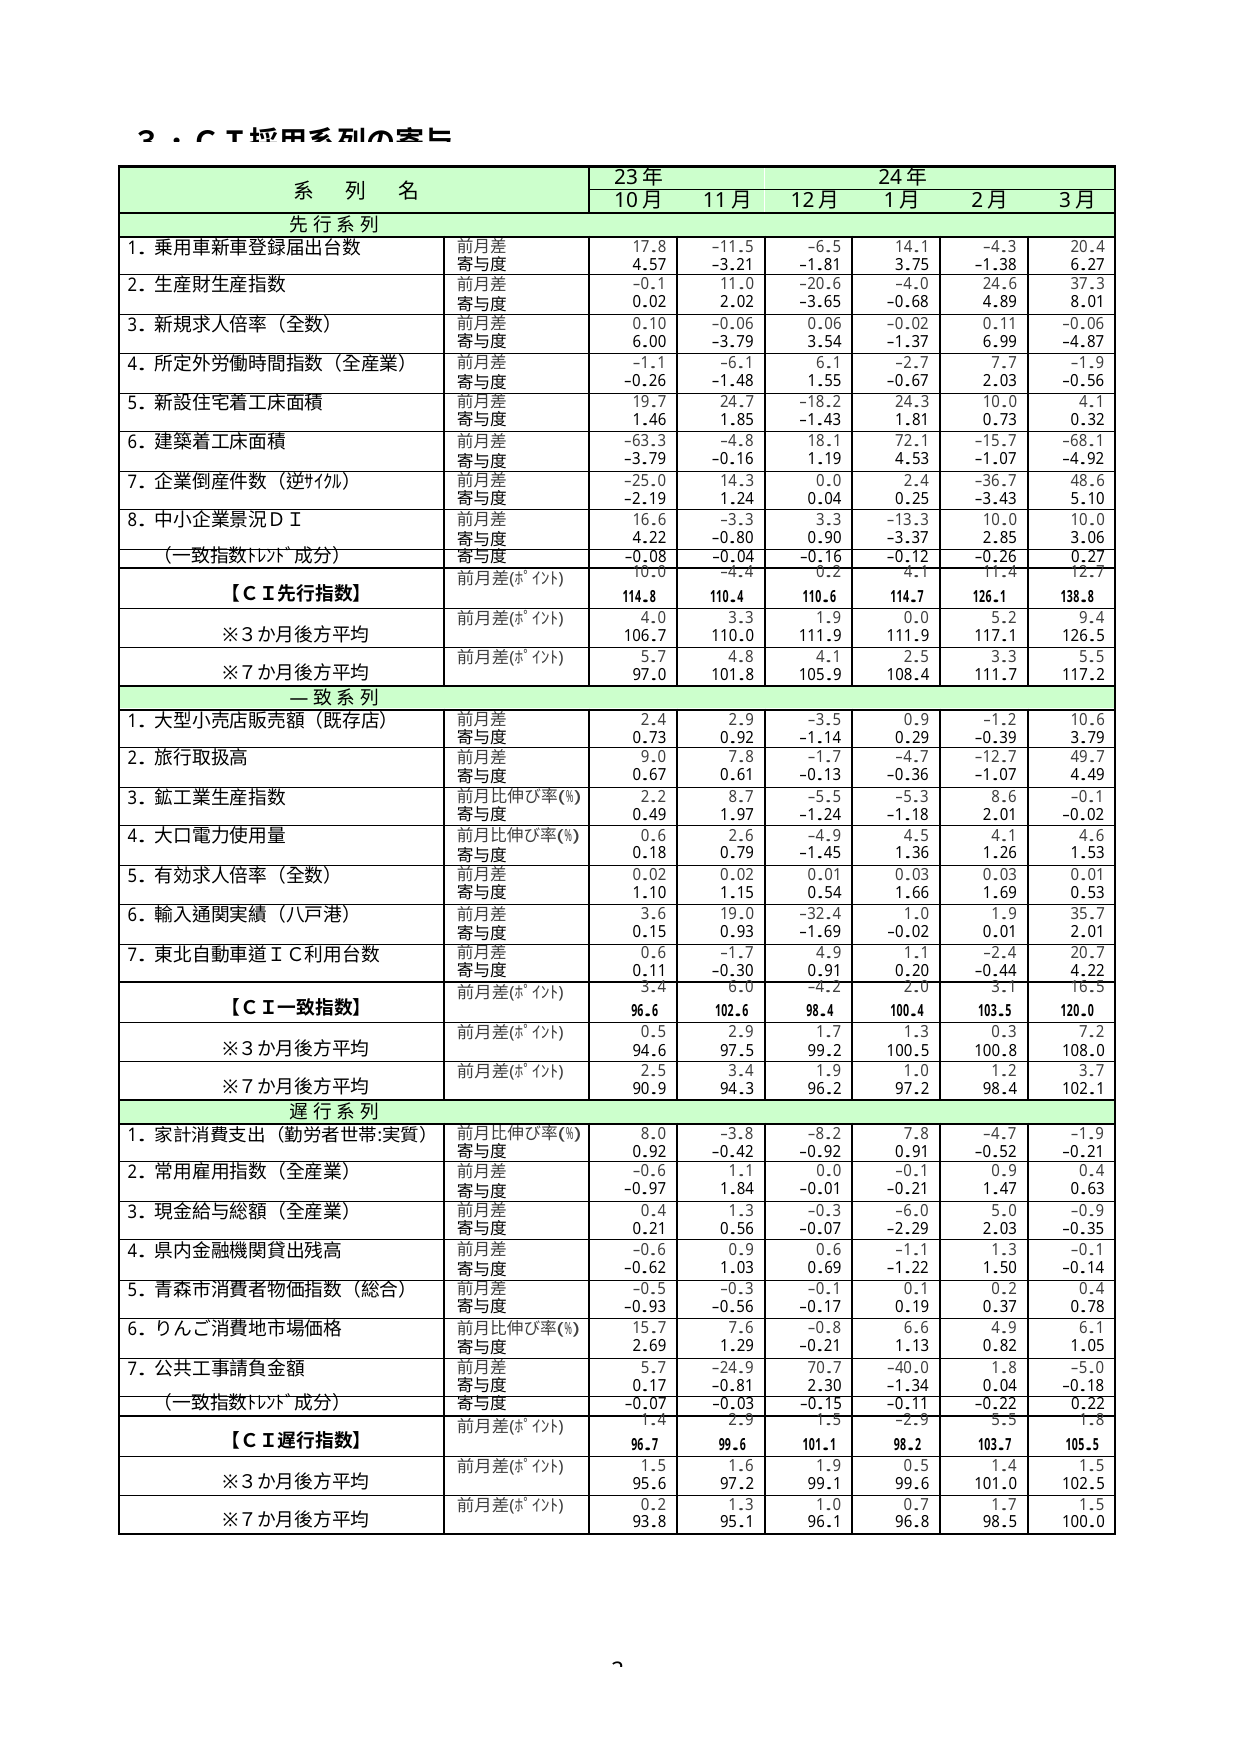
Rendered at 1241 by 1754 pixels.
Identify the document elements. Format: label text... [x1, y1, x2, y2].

table_cell 3.1 103.5 [941, 983, 1027, 1022]
table_cell 1.3 1.50 [941, 1240, 1027, 1279]
table_cell 14.1 3.75 [853, 238, 939, 274]
table_cell -4.2 98.4 [766, 983, 851, 1022]
table_cell -1.1 -0.26 [590, 354, 676, 392]
table_cell 0.6 0.11 [590, 945, 676, 981]
table_header 23年 [590, 168, 677, 189]
table_cell 16.5 120.0 [1029, 983, 1114, 1022]
table_cell -4.0 -0.68 [853, 275, 939, 314]
table_cell 旅行取扱高 [149, 748, 443, 787]
table_cell 7.6 1.29 [678, 1319, 764, 1358]
table_cell 新設住宅着工床面積 [149, 394, 443, 431]
table_cell 0.01 0.54 [766, 866, 851, 904]
table_cell -0.22 [941, 1397, 1027, 1414]
table_cell 5.5 103.7 [941, 1417, 1027, 1456]
table_cell 0.2 110.6 [766, 569, 851, 608]
table_cell 20.4 6.27 [1029, 238, 1114, 274]
table_cell 4.1 1.26 [941, 826, 1027, 865]
table_cell -12.7 -1.07 [941, 748, 1027, 787]
table_cell 8.6 2.01 [941, 788, 1027, 825]
table_cell 1.9 99.1 [766, 1457, 851, 1494]
table_cell 1.0 96.1 [766, 1496, 851, 1532]
table_cell ※７か月後方平均 [120, 1062, 443, 1099]
table_cell 0.27 [1029, 550, 1114, 567]
table_cell -68.1 -4.92 [1029, 432, 1114, 471]
table_cell 0.9 1.47 [941, 1162, 1027, 1201]
table_cell 10.0 114.8 [590, 569, 676, 608]
table_cell （一致指数ﾄﾚﾝﾄﾞ成分） [120, 550, 443, 567]
table_cell 3.3 110.0 [678, 609, 764, 647]
table_cell 3. [120, 788, 149, 825]
table_cell 5. [120, 394, 149, 431]
table_cell 4.1 114.7 [853, 569, 939, 608]
table_cell 20.7 4.22 [1029, 945, 1114, 981]
table_cell 現金給与総額（全産業） [149, 1202, 443, 1239]
table_cell 7. [120, 1359, 149, 1396]
table_cell 前月差 寄与度 [445, 866, 588, 904]
table_cell -0.9 -0.35 [1029, 1202, 1114, 1239]
table_cell 6.1 1.05 [1029, 1319, 1114, 1358]
table_cell 前月差寄与度 [445, 1240, 588, 1279]
table_cell 0.4 0.63 [1029, 1162, 1114, 1201]
table_cell 7.7 2.03 [941, 354, 1027, 392]
table_cell 0.02 1.15 [678, 866, 764, 904]
table_cell 5. [120, 1281, 149, 1318]
table_cell 7.8 0.91 [853, 1125, 939, 1161]
table_cell -2.4 -0.44 [941, 945, 1027, 981]
table_cell -0.1 -0.02 [1029, 788, 1114, 825]
table_cell 6.6 1.13 [853, 1319, 939, 1358]
table_cell -3.3 -0.80 [678, 510, 764, 549]
table_cell 6. [120, 1319, 149, 1358]
table_cell 乗用車新車登録届出台数 [149, 238, 443, 274]
table_cell 2.9 99.6 [678, 1417, 764, 1456]
table_cell 1.6 97.2 [678, 1457, 764, 1494]
table_cell 1. [120, 1125, 149, 1161]
table_cell ※７か月後方平均 [120, 1496, 443, 1532]
table_cell 1.7 99.2 [766, 1023, 851, 1061]
table_cell -18.2 -1.43 [766, 394, 851, 431]
table_cell 1.5 95.6 [590, 1457, 676, 1494]
table_cell -0.6 -0.97 [590, 1162, 676, 1201]
table_cell -40.0 -1.34 [853, 1359, 939, 1396]
table_cell 0.1 0.19 [853, 1281, 939, 1318]
table_cell 前月差(ﾎﾟｲﾝﾄ) [445, 983, 588, 1022]
table_cell 有効求人倍率（全数） [149, 866, 443, 904]
table_cell 3.3 111.7 [941, 648, 1027, 685]
table_cell 4.1 105.9 [766, 648, 851, 685]
table_cell 2. [120, 1162, 149, 1201]
table_cell 前月差 寄与度 [445, 1281, 588, 1318]
table_cell 3.4 96.6 [590, 983, 676, 1022]
table_cell 11月 [677, 190, 764, 212]
table_cell 0.11 6.99 [941, 315, 1027, 352]
table_cell -4.3 -1.38 [941, 238, 1027, 274]
table_cell 2.4 0.73 [590, 711, 676, 747]
table_cell 10.0 3.06 [1029, 510, 1114, 549]
table_cell 3. [120, 315, 149, 352]
table_cell 1.5 102.5 [1029, 1457, 1114, 1494]
table_cell 0.0 0.04 [766, 472, 851, 509]
table_cell 5.7 0.17 [590, 1359, 676, 1396]
table_cell 4. [120, 354, 149, 392]
table_cell 前月差(ﾎﾟｲﾝﾄ) [445, 569, 588, 608]
table_cell 1.5 100.0 [1029, 1496, 1114, 1532]
table_cell 前月差寄与度 [445, 354, 588, 392]
table_cell -11.5 -3.21 [678, 238, 764, 274]
table_cell 1.9 111.9 [766, 609, 851, 647]
table_cell 7. [120, 945, 149, 981]
table_cell 4.6 1.53 [1029, 826, 1114, 865]
table_cell -0.03 [678, 1397, 764, 1414]
table_cell -4.4 110.4 [678, 569, 764, 608]
table_cell 1.7 98.5 [941, 1496, 1027, 1532]
table_cell 企業倒産件数（逆ｻｲｸﾙ） [149, 472, 443, 509]
table_cell 10.0 0.73 [941, 394, 1027, 431]
table_cell 2.2 0.49 [590, 788, 676, 825]
table_cell 0.01 0.53 [1029, 866, 1114, 904]
table_cell -0.5 -0.93 [590, 1281, 676, 1318]
table_cell 前月差寄与度 [445, 905, 588, 944]
table_cell 19.0 0.93 [678, 905, 764, 944]
table_cell 0.7 96.8 [853, 1496, 939, 1532]
table_cell -0.26 [941, 550, 1027, 567]
table_cell -63.3 -3.79 [590, 432, 676, 471]
table_cell 1月 [852, 190, 940, 212]
table_cell 1.0 -0.02 [853, 905, 939, 944]
table_cell 4. [120, 1240, 149, 1279]
table_cell 青森市消費者物価指数（総合） [149, 1281, 443, 1318]
table_cell 3.6 0.15 [590, 905, 676, 944]
table_cell -5.0 -0.18 [1029, 1359, 1114, 1396]
table_cell -1.2 -0.39 [941, 711, 1027, 747]
table_cell -1.9 -0.21 [1029, 1125, 1114, 1161]
table_cell 生産財生産指数 [149, 275, 443, 314]
table_cell 6.1 1.55 [766, 354, 851, 392]
table_cell -1.1 -1.22 [853, 1240, 939, 1279]
table_cell 前月差寄与度 [445, 432, 588, 471]
table_cell 48.6 5.10 [1029, 472, 1114, 509]
table_cell 0.0 111.9 [853, 609, 939, 647]
table_cell -0.1 -0.21 [853, 1162, 939, 1201]
table_cell 0.4 0.78 [1029, 1281, 1114, 1318]
table_cell 8.7 1.97 [678, 788, 764, 825]
table_cell 6. [120, 905, 149, 944]
table_cell 公共工事請負金額 [149, 1359, 443, 1396]
table_cell （一致指数ﾄﾚﾝﾄﾞ成分） [120, 1397, 443, 1414]
table_cell 18.1 1.19 [766, 432, 851, 471]
table_cell -0.07 [590, 1397, 676, 1414]
table_cell 72.1 4.53 [853, 432, 939, 471]
table_cell 24.6 4.89 [941, 275, 1027, 314]
table_cell 1.4 101.0 [941, 1457, 1027, 1494]
table_cell -0.08 [590, 550, 676, 567]
table_cell -13.3 -3.37 [853, 510, 939, 549]
table_cell -5.5 -1.24 [766, 788, 851, 825]
table_cell 70.7 2.30 [766, 1359, 851, 1396]
table_cell -0.6 -0.62 [590, 1240, 676, 1279]
table_cell 24.7 1.85 [678, 394, 764, 431]
table_cell 鉱工業生産指数 [149, 788, 443, 825]
table_cell -4.8 -0.16 [678, 432, 764, 471]
table_cell -1.9 -0.56 [1029, 354, 1114, 392]
table_cell 1.8 105.5 [1029, 1417, 1114, 1456]
table_cell 5. [120, 866, 149, 904]
table_cell 0.5 99.6 [853, 1457, 939, 1494]
table_cell 3月 [1028, 190, 1114, 212]
table_cell 0.6 0.18 [590, 826, 676, 865]
table_cell 12月 [765, 190, 852, 212]
table_cell 大口電力使用量 [149, 826, 443, 865]
table_cell 前月比伸び率(%) 寄与度 [445, 788, 588, 825]
table_cell 0.02 1.10 [590, 866, 676, 904]
table_cell 0.2 93.8 [590, 1496, 676, 1532]
table_cell -0.1 -0.14 [1029, 1240, 1114, 1279]
table_cell 輸入通関実績（八戸港） [149, 905, 443, 944]
table_cell 先 行 系 列 [120, 214, 1114, 236]
table_cell 8.0 0.92 [590, 1125, 676, 1161]
table_cell 19.7 1.46 [590, 394, 676, 431]
table_cell 12.7 138.8 [1029, 569, 1114, 608]
table_cell 0.4 0.21 [590, 1202, 676, 1239]
table_cell — 致 系 列 [120, 687, 1114, 708]
table_cell 11.4 126.1 [941, 569, 1027, 608]
table_cell 【ＣＩ一致指数】 [120, 983, 443, 1022]
table_cell 4.9 0.91 [766, 945, 851, 981]
table_cell 0.3 100.8 [941, 1023, 1027, 1061]
table_cell 4.5 1.36 [853, 826, 939, 865]
table_cell 0.6 0.69 [766, 1240, 851, 1279]
table_cell 9.4 126.5 [1029, 609, 1114, 647]
table_cell 5.5 117.2 [1029, 648, 1114, 685]
table_cell 2.9 0.92 [678, 711, 764, 747]
table_cell 大型小売店販売額（既存店） [149, 711, 443, 747]
table_cell 【ＣＩ遅行指数】 [120, 1417, 443, 1456]
table_cell 2月 [940, 190, 1028, 212]
table_cell 10.0 2.85 [941, 510, 1027, 549]
table_cell 前月差 寄与度 [445, 315, 588, 352]
table_cell 49.7 4.49 [1029, 748, 1114, 787]
table_cell 1.5 101.1 [766, 1417, 851, 1456]
table_cell -6.5 -1.81 [766, 238, 851, 274]
table_cell 4. [120, 826, 149, 865]
table_header [677, 168, 764, 189]
table_cell -6.1 -1.48 [678, 354, 764, 392]
table_cell -5.3 -1.18 [853, 788, 939, 825]
table_cell -0.3 -0.07 [766, 1202, 851, 1239]
table_cell -8.2 -0.92 [766, 1125, 851, 1161]
table_cell 家計消費支出（勤労者世帯:実質） [149, 1125, 443, 1161]
table_cell 前月差寄与度 [445, 1162, 588, 1201]
table_cell 2.0 100.4 [853, 983, 939, 1022]
table_cell 1. [120, 238, 149, 274]
table_cell 1.3 95.1 [678, 1496, 764, 1532]
table_cell 1.3 0.56 [678, 1202, 764, 1239]
table_cell 寄与度 [445, 1397, 588, 1414]
table_cell ※７か月後方平均 [120, 648, 443, 685]
table_cell -36.7 -3.43 [941, 472, 1027, 509]
table_cell -0.12 [853, 550, 939, 567]
table_header [765, 168, 852, 189]
table_cell 8. [120, 510, 149, 549]
table_cell 17.8 4.57 [590, 238, 676, 274]
table_cell 0.22 [1029, 1397, 1114, 1414]
table_cell 前月差(ﾎﾟｲﾝﾄ) [445, 1417, 588, 1456]
table_cell -3.8 -0.42 [678, 1125, 764, 1161]
table_cell 6. [120, 432, 149, 471]
table_cell 1.2 98.4 [941, 1062, 1027, 1099]
table_cell 前月比伸び率(%) 寄与度 [445, 1125, 588, 1161]
table_cell -4.9 -1.45 [766, 826, 851, 865]
table_cell 【ＣＩ先行指数】 [120, 569, 443, 608]
table_cell 35.7 2.01 [1029, 905, 1114, 944]
table_cell -4.7 -0.52 [941, 1125, 1027, 1161]
table_cell 新規求人倍率（全数） [149, 315, 443, 352]
table_cell 6.0 102.6 [678, 983, 764, 1022]
table_cell -32.4 -1.69 [766, 905, 851, 944]
table_cell 1. [120, 711, 149, 747]
table_cell 10月 [590, 190, 677, 212]
table_cell 2.9 97.5 [678, 1023, 764, 1061]
table_cell -2.7 -0.67 [853, 354, 939, 392]
table_cell -0.11 [853, 1397, 939, 1414]
table_cell 寄与度 [445, 550, 588, 567]
table_cell 0.03 1.69 [941, 866, 1027, 904]
table_cell -3.5 -1.14 [766, 711, 851, 747]
table_cell 1.1 1.84 [678, 1162, 764, 1201]
table_cell -0.15 [766, 1397, 851, 1414]
table_cell 3.7 102.1 [1029, 1062, 1114, 1099]
table_cell 7.8 0.61 [678, 748, 764, 787]
table_cell 4.1 0.32 [1029, 394, 1114, 431]
table_cell -1.7 -0.13 [766, 748, 851, 787]
table_cell 9.0 0.67 [590, 748, 676, 787]
table_cell ※３か月後方平均 [120, 1457, 443, 1494]
table_cell 5.2 117.1 [941, 609, 1027, 647]
table_cell 前月差(ﾎﾟｲﾝﾄ) [445, 1457, 588, 1494]
table_cell 0.0 -0.01 [766, 1162, 851, 1201]
table_cell りんご消費地市場価格 [149, 1319, 443, 1358]
table_cell 前月差寄与度 [445, 510, 588, 549]
table_cell -1.7 -0.30 [678, 945, 764, 981]
table_cell 5.0 2.03 [941, 1202, 1027, 1239]
table_cell -0.8 -0.21 [766, 1319, 851, 1358]
table_cell 10.6 3.79 [1029, 711, 1114, 747]
table_cell 7.2 108.0 [1029, 1023, 1114, 1061]
table_cell 所定外労働時間指数（全産業） [149, 354, 443, 392]
table_cell 中小企業景況ＤＩ [149, 510, 443, 549]
table_cell 14.3 1.24 [678, 472, 764, 509]
table_cell 15.7 2.69 [590, 1319, 676, 1358]
table_cell 1.9 96.2 [766, 1062, 851, 1099]
table_cell 2.5 108.4 [853, 648, 939, 685]
table_cell -0.06 -3.79 [678, 315, 764, 352]
table_cell 1.9 0.01 [941, 905, 1027, 944]
table_cell ※３か月後方平均 [120, 609, 443, 647]
table_cell 37.3 8.01 [1029, 275, 1114, 314]
table_cell 遅 行 系 列 [120, 1101, 1114, 1123]
table_cell 前月差 寄与度 [445, 945, 588, 981]
table_cell 前月差寄与度 [445, 748, 588, 787]
table_cell -0.1 -0.17 [766, 1281, 851, 1318]
table_cell 7. [120, 472, 149, 509]
table_cell -2.9 98.2 [853, 1417, 939, 1456]
table_cell 2.5 90.9 [590, 1062, 676, 1099]
table_cell 1.3 100.5 [853, 1023, 939, 1061]
table_cell 3. [120, 1202, 149, 1239]
table_cell 前月比伸び率(%)寄与度 [445, 826, 588, 865]
table_cell 1.4 96.7 [590, 1417, 676, 1456]
table_cell 5.7 97.0 [590, 648, 676, 685]
table_cell 1.0 97.2 [853, 1062, 939, 1099]
table_cell 16.6 4.22 [590, 510, 676, 549]
table_cell 前月差 寄与度 [445, 472, 588, 509]
table_cell -4.7 -0.36 [853, 748, 939, 787]
table_cell 1.1 0.20 [853, 945, 939, 981]
table_cell -25.0 -2.19 [590, 472, 676, 509]
table_cell 常用雇用指数（全産業） [149, 1162, 443, 1201]
table_cell 前月差寄与度 [445, 275, 588, 314]
table_cell 2.6 0.79 [678, 826, 764, 865]
table_cell -0.1 0.02 [590, 275, 676, 314]
table_cell 0.5 94.6 [590, 1023, 676, 1061]
table_cell 4.9 0.82 [941, 1319, 1027, 1358]
table_cell 0.2 0.37 [941, 1281, 1027, 1318]
table_cell 建築着工床面積 [149, 432, 443, 471]
table_cell 2. [120, 748, 149, 787]
table_cell 県内金融機関貸出残高 [149, 1240, 443, 1279]
table_cell 0.9 0.29 [853, 711, 939, 747]
table_cell -0.04 [678, 550, 764, 567]
table_cell -6.0 -2.29 [853, 1202, 939, 1239]
table_cell 24.3 1.81 [853, 394, 939, 431]
table_cell 東北自動車道ＩＣ利用台数 [149, 945, 443, 981]
table_cell 0.03 1.66 [853, 866, 939, 904]
table_cell 前月差 寄与度 [445, 1359, 588, 1396]
table_cell -0.16 [766, 550, 851, 567]
table_cell 3.4 94.3 [678, 1062, 764, 1099]
table_cell 2. [120, 275, 149, 314]
table_cell 前月差(ﾎﾟｲﾝﾄ) [445, 609, 588, 647]
table_cell 前月差 寄与度 [445, 711, 588, 747]
table_cell 3.3 0.90 [766, 510, 851, 549]
table_cell 前月差(ﾎﾟｲﾝﾄ) [445, 1023, 588, 1061]
table_cell 0.06 3.54 [766, 315, 851, 352]
table_cell 11.0 2.02 [678, 275, 764, 314]
table_cell 前月差 寄与度 [445, 1202, 588, 1239]
table_cell 前月差(ﾎﾟｲﾝﾄ) [445, 1496, 588, 1532]
table_cell ※３か月後方平均 [120, 1023, 443, 1061]
table_cell 前月差 寄与度 [445, 394, 588, 431]
table_cell 4.8 101.8 [678, 648, 764, 685]
table_cell 前月差 寄与度 [445, 238, 588, 274]
table_header 24年 [852, 168, 1114, 189]
table_cell 前月比伸び率(%)寄与度 [445, 1319, 588, 1358]
table_cell -0.3 -0.56 [678, 1281, 764, 1318]
table_cell -0.06 -4.87 [1029, 315, 1114, 352]
table_header 系 列 名 [120, 168, 588, 212]
table_cell -0.02 -1.37 [853, 315, 939, 352]
table_cell 0.10 6.00 [590, 315, 676, 352]
table_cell 前月差(ﾎﾟｲﾝﾄ) [445, 648, 588, 685]
table_cell -20.6 -3.65 [766, 275, 851, 314]
table_cell -24.9 -0.81 [678, 1359, 764, 1396]
table_cell 前月差(ﾎﾟｲﾝﾄ) [445, 1062, 588, 1099]
table_cell 1.8 0.04 [941, 1359, 1027, 1396]
table_cell 2.4 0.25 [853, 472, 939, 509]
table_cell 4.0 106.7 [590, 609, 676, 647]
table_cell -15.7 -1.07 [941, 432, 1027, 471]
table_cell 0.9 1.03 [678, 1240, 764, 1279]
